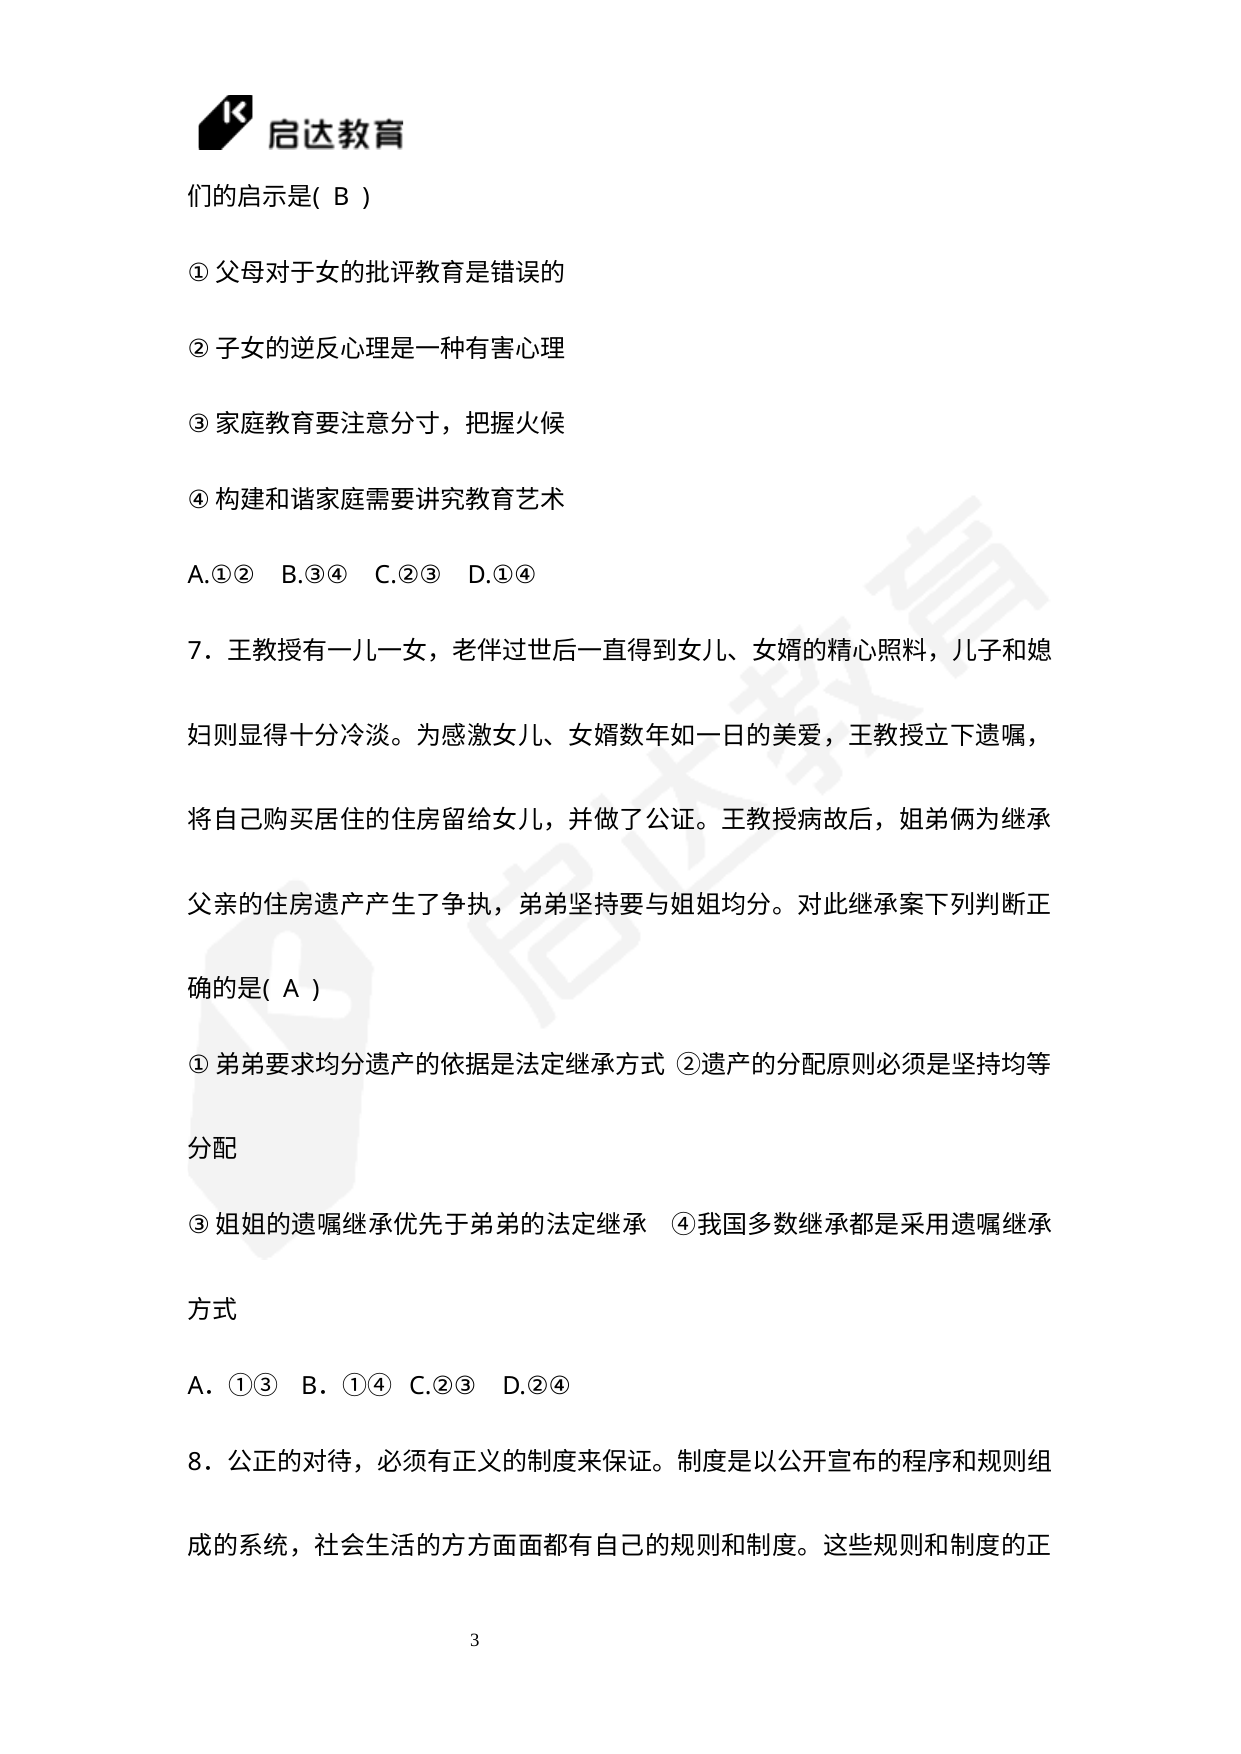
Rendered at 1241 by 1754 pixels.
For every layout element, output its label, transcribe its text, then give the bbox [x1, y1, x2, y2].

text ①弟弟要求均分遗产的依据是法定继承方式 ②遗产的分配原则必须是坚持均等分配 [187, 1030, 1053, 1179]
text 6．右图，超限效应在处理家庭关系上给我们的启示是( B ) [187, 162, 1053, 227]
text ④构建和谐家庭需要讲究教育艺术 [187, 465, 1053, 530]
picture [198, 95, 404, 150]
text 7．王教授有一儿一女，老伴过世后一直得到女儿、女婿的精心照料，儿子和媳妇则显得十分冷淡。为感激女儿、女婿数年如一日的美爱，王教授立下遗嘱，将自己购买居住的住房留给女儿，并做了公证。王教授病故后，姐弟俩为继承父亲的住房遗产产生了争执，弟弟坚持要与姐姐均分。对此继承案下列判断正确的是( A ) [187, 616, 1053, 1019]
text ①父母对于女的批评教育是错误的 [187, 238, 1053, 303]
text 8．公正的对待，必须有正义的制度来保证。制度是以公开宣布的程序和规则组成的系统，社会生活的方方面面都有自己的规则和制度。这些规则和制度的正义性表现在( D ) [187, 1427, 1053, 1576]
text ③家庭教育要注意分寸，把握火候 [187, 389, 1053, 454]
text ②子女的逆反心理是一种有害心理 [187, 314, 1053, 379]
text ③姐姐的遗嘱继承优先于弟弟的法定继承 ④我国多数继承都是采用遗嘱继承方式 [187, 1190, 1053, 1340]
text A．①③ B．①④ C.②③ D.②④ [187, 1351, 1053, 1416]
text A.①② B.③④ C.②③ D.①④ [187, 541, 1053, 606]
